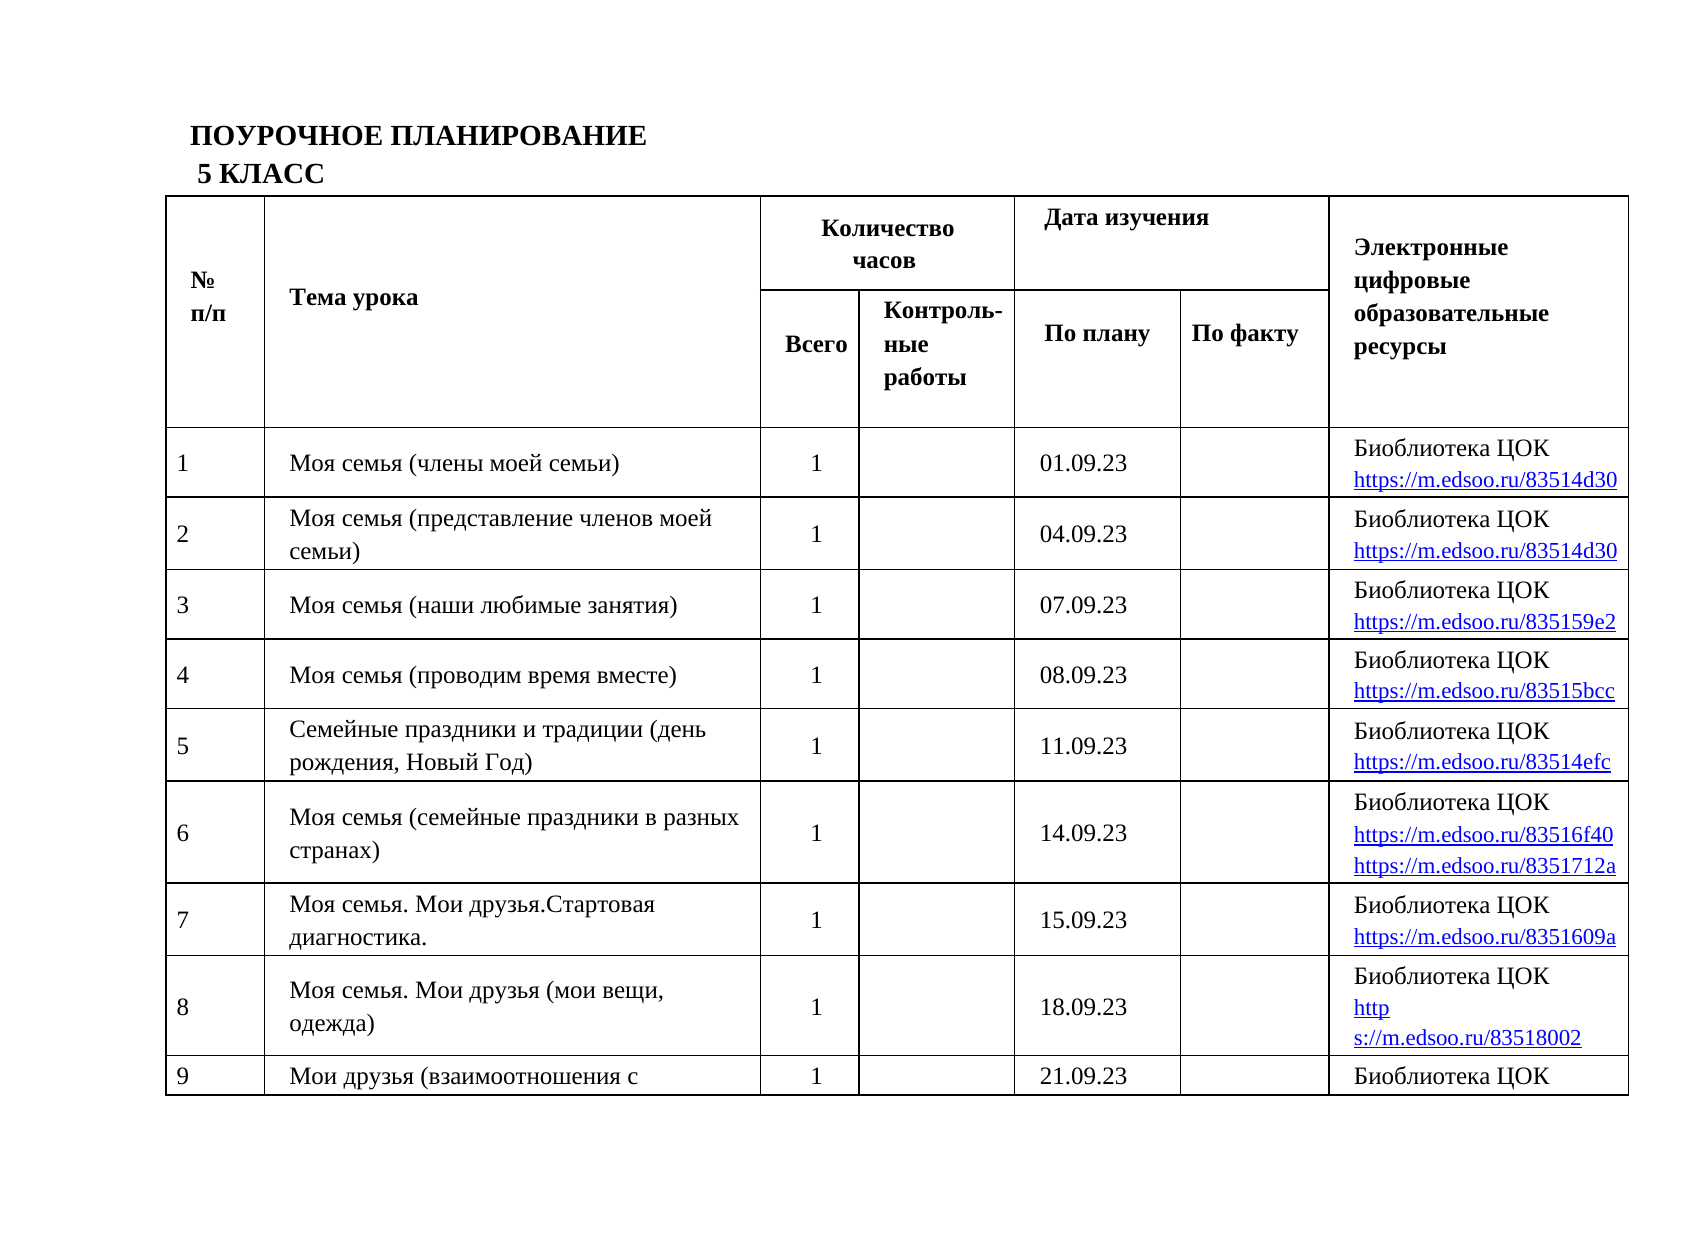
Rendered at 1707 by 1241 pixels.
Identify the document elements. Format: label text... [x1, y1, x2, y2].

table_cell [860, 709, 1014, 780]
text 5 КЛАСС [190, 157, 1618, 190]
table_cell Контроль-ные работы [860, 291, 1014, 427]
table_header Дата изучения [1015, 197, 1328, 289]
table_cell 1 [167, 428, 264, 496]
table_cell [1330, 1056, 1628, 1094]
table_cell 1 [761, 782, 858, 882]
table_cell Моя семья (семейные праздники в разных странах) [265, 782, 760, 882]
table_cell [1181, 498, 1328, 568]
table_header № п/п [167, 197, 264, 427]
table_cell [860, 640, 1014, 708]
table_cell 14.09.23 [1015, 782, 1180, 882]
table_cell Моя семья (члены моей семьи) [265, 428, 760, 496]
table_cell Всего [761, 291, 858, 427]
table_cell [1181, 1056, 1328, 1094]
table_cell [1181, 884, 1328, 955]
table_cell 18.09.23 [1015, 956, 1180, 1054]
table_cell Моя семья (представление членов моей семьи) [265, 498, 760, 568]
table_header Количество часов [761, 197, 1014, 289]
table_cell 01.09.23 [1015, 428, 1180, 496]
table_cell 1 [761, 956, 858, 1054]
table_cell 2 [167, 498, 264, 568]
table_cell 07.09.23 [1015, 570, 1180, 638]
table_cell 7 [167, 884, 264, 955]
table_cell [1181, 956, 1328, 1054]
table_cell 1 [761, 884, 858, 955]
table_cell Биоблиотека ЦОК https://m.edsoo.ru/83514d30 [1330, 498, 1628, 568]
table_cell 15.09.23 [1015, 884, 1180, 955]
table_cell По плану [1015, 291, 1180, 427]
table_cell [860, 1056, 1014, 1094]
table_cell 08.09.23 [1015, 640, 1180, 708]
text ПОУРОЧНОЕ ПЛАНИРОВАНИЕ [190, 118, 1618, 152]
table_cell 1 [761, 1056, 858, 1094]
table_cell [265, 1056, 760, 1094]
table_cell Биоблиотека ЦОК https://m.edsoo.ru/83516f40 https://m.edsoo.ru/8351712a [1330, 782, 1628, 882]
table_cell 6 [167, 782, 264, 882]
table_cell [1181, 709, 1328, 780]
table_cell [860, 428, 1014, 496]
table_cell 1 [761, 498, 858, 568]
table_cell Биоблиотека ЦОК https://m.edsoo.ru/83514d30 [1330, 428, 1628, 496]
table_cell 21.09.23 [1015, 1056, 1180, 1094]
table_cell [860, 570, 1014, 638]
table_cell [860, 782, 1014, 882]
table_cell 3 [167, 570, 264, 638]
table_cell 1 [761, 709, 858, 780]
table_cell 04.09.23 [1015, 498, 1180, 568]
table_cell [1181, 428, 1328, 496]
table_cell Биоблиотека ЦОК https://m.edsoo.ru/8351609a [1330, 884, 1628, 955]
table_cell [1181, 782, 1328, 882]
table_cell 1 [761, 428, 858, 496]
table_cell 11.09.23 [1015, 709, 1180, 780]
table_cell Моя семья. Мои друзья (мои вещи, одежда) [265, 956, 760, 1054]
table_cell [1181, 640, 1328, 708]
table_cell Моя семья (проводим время вместе) [265, 640, 760, 708]
table_cell 1 [761, 640, 858, 708]
table_cell [860, 498, 1014, 568]
table_cell 8 [167, 956, 264, 1054]
table_header Тема урока [265, 197, 760, 427]
table_cell По факту [1181, 291, 1328, 427]
table_cell [1181, 570, 1328, 638]
table_cell Биоблиотека ЦОК https://m.edsoo.ru/835159e2 [1330, 570, 1628, 638]
table_cell Биоблиотека ЦОК https://m.edsoo.ru/83518002 [1330, 956, 1628, 1054]
table_header Электронные цифровые образовательные ресурсы [1330, 197, 1628, 427]
table_cell [860, 884, 1014, 955]
table_cell Моя семья (наши любимые занятия) [265, 570, 760, 638]
table_cell Биоблиотека ЦОК https://m.edsoo.ru/83514efc [1330, 709, 1628, 780]
table_cell 1 [761, 570, 858, 638]
table_cell 9 [167, 1056, 264, 1094]
table_cell [860, 956, 1014, 1054]
table_cell Биоблиотека ЦОК https://m.edsoo.ru/83515bcc [1330, 640, 1628, 708]
table_cell 4 [167, 640, 264, 708]
table_cell Моя семья. Мои друзья.Стартовая диагностика. [265, 884, 760, 955]
table_cell 5 [167, 709, 264, 780]
table_cell Семейные праздники и традиции (день рождения, Новый Год) [265, 709, 760, 780]
